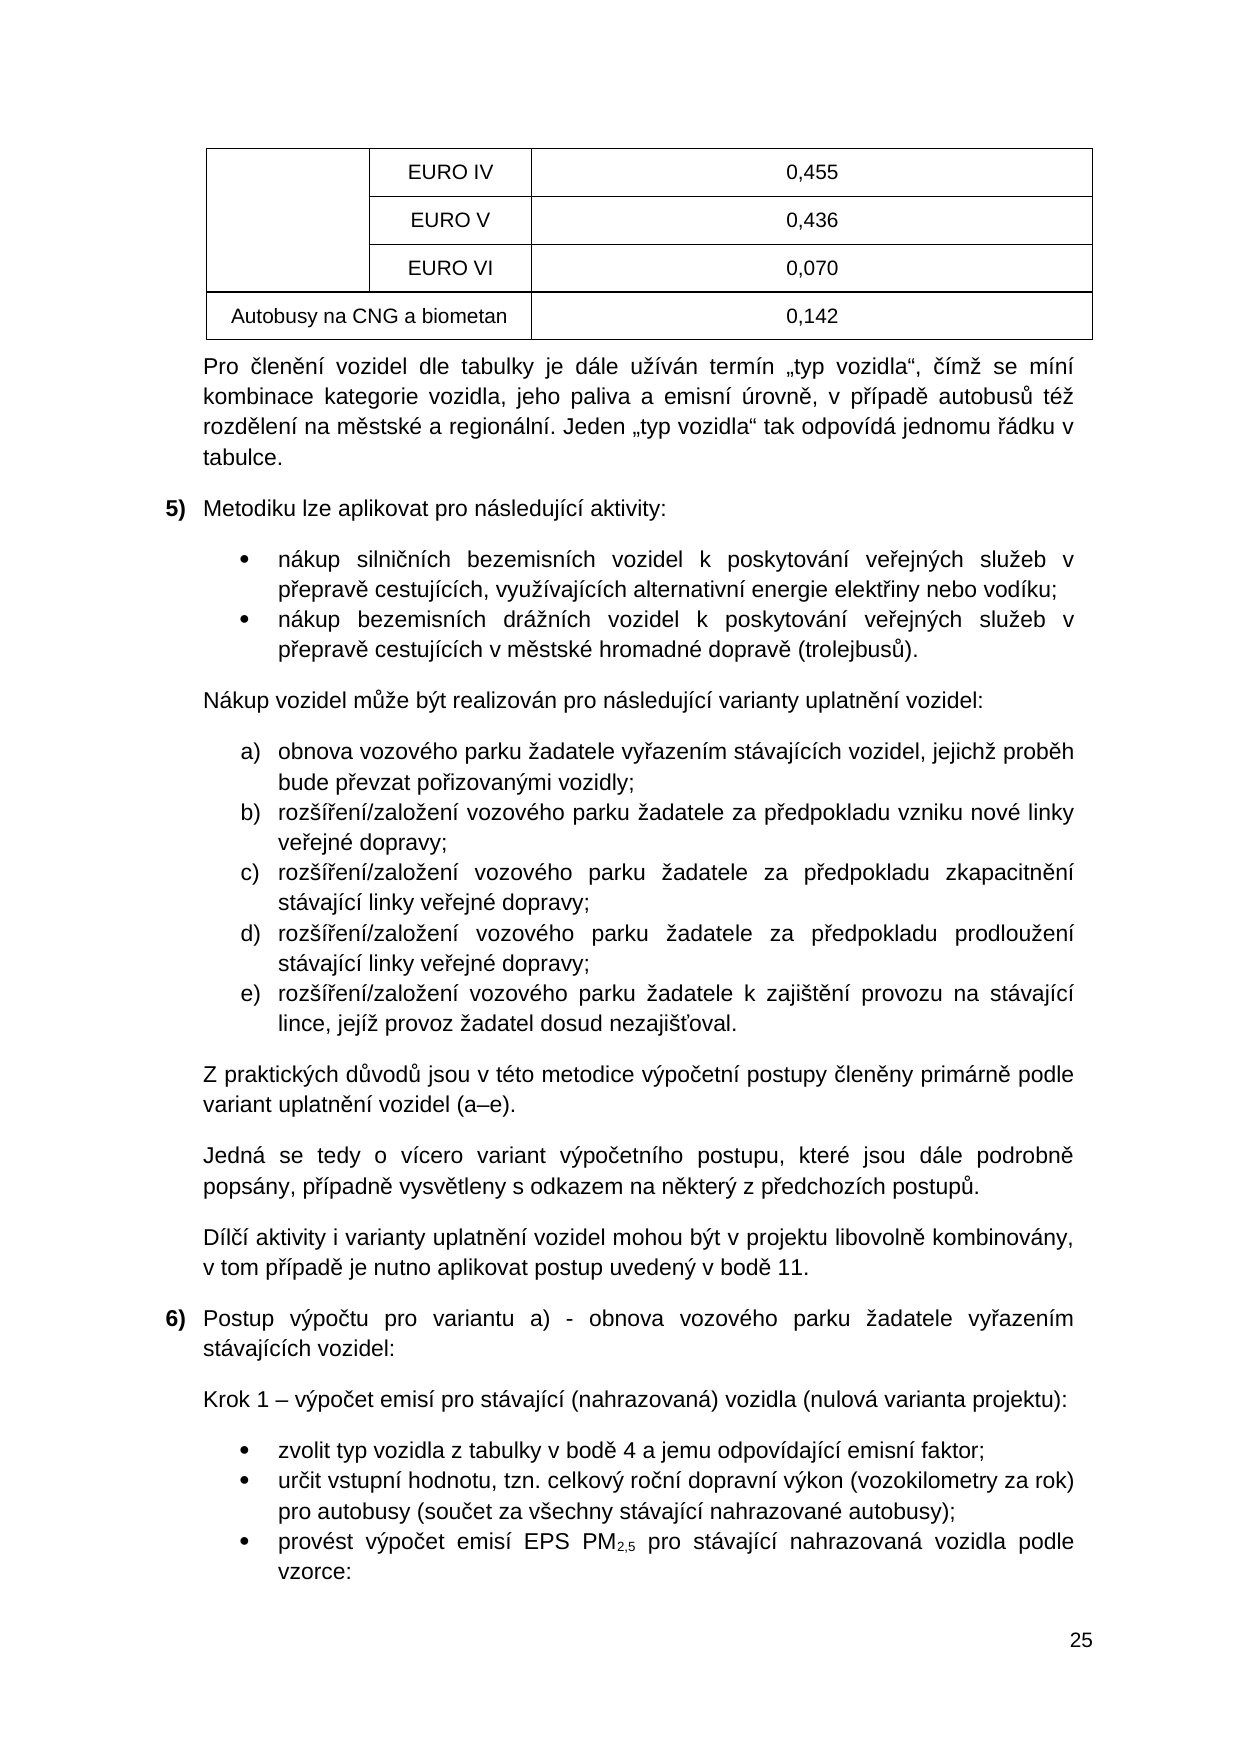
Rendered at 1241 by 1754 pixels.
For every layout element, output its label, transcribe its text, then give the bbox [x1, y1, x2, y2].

text Z praktických důvodů jsou v této metodice výpočetní postupy členěny primárně podle variant uplatnění vozidel (a–e). [203, 1061, 1075, 1118]
list určit vstupní hodnotu, tzn. celkový roční dopravní výkon (vozokilometry za rok) pro autobusy (součet za všechny stávající nahrazované autobusy); [240, 1467, 1075, 1524]
list Postup výpočtu pro variantu a) - obnova vozového parku žadatele vyřazením stávajících vozidel: [165, 1305, 1075, 1362]
text Dílčí aktivity i varianty uplatnění vozidel mohou být v projektu libovolně kombinovány, v tom případě je nutno aplikovat postup uvedený v bodě 11. [203, 1224, 1075, 1280]
list zvolit typ vozidla z tabulky v bodě 4 a jemu odpovídající emisní faktor; [240, 1437, 1075, 1464]
table_cell 0,070 [532, 245, 1092, 291]
text Jedná se tedy o vícero variant výpočetního postupu, které jsou dále podrobně popsány, případně vysvětleny s odkazem na některý z předchozích postupů. [203, 1142, 1075, 1199]
table_cell 0,142 [532, 293, 1092, 339]
table_cell EURO VI [370, 245, 531, 291]
list obnova vozového parku žadatele vyřazením stávajících vozidel, jejichž proběh bude převzat pořizovanými vozidly; [240, 738, 1075, 795]
list rozšíření/založení vozového parku žadatele za předpokladu prodloužení stávající linky veřejné dopravy; [240, 919, 1075, 976]
list nákup silničních bezemisních vozidel k poskytování veřejných služeb v přepravě cestujících, využívajících alternativní energie elektřiny nebo vodíku; [240, 546, 1075, 602]
list provést výpočet emisí EPS PM2,5 pro stávající nahrazovaná vozidla podle vzorce: [240, 1528, 1075, 1584]
text Krok 1 – výpočet emisí pro stávající (nahrazovaná) vozidla (nulová varianta projektu): [203, 1386, 1075, 1413]
text Pro členění vozidel dle tabulky je dále užíván termín „typ vozidla“, čímž se míní kombinace kategorie vozidla, jeho paliva a emisní úrovně, v případě autobusů též rozdělení na městské a regionální. Jeden „typ vozidla“ tak odpovídá jednomu řádku v tabulce. [203, 353, 1075, 470]
table_cell 0,436 [532, 197, 1092, 243]
text Nákup vozidel může být realizován pro následující varianty uplatnění vozidel: [203, 687, 1075, 714]
list nákup bezemisních drážních vozidel k poskytování veřejných služeb v přepravě cestujících v městské hromadné dopravě (trolejbusů). [240, 606, 1075, 663]
list rozšíření/založení vozového parku žadatele za předpokladu vzniku nové linky veřejné dopravy; [240, 799, 1075, 855]
list Metodiku lze aplikovat pro následující aktivity: [165, 494, 1075, 521]
list rozšíření/založení vozového parku žadatele k zajištění provozu na stávající lince, jejíž provoz žadatel dosud nezajišťoval. [240, 980, 1075, 1037]
table_cell Autobusy na CNG a biometan [207, 293, 531, 339]
table_cell EURO IV [370, 149, 531, 196]
table_cell EURO V [370, 197, 531, 243]
list rozšíření/založení vozového parku žadatele za předpokladu zkapacitnění stávající linky veřejné dopravy; [240, 859, 1075, 916]
table_cell 0,455 [532, 149, 1092, 196]
